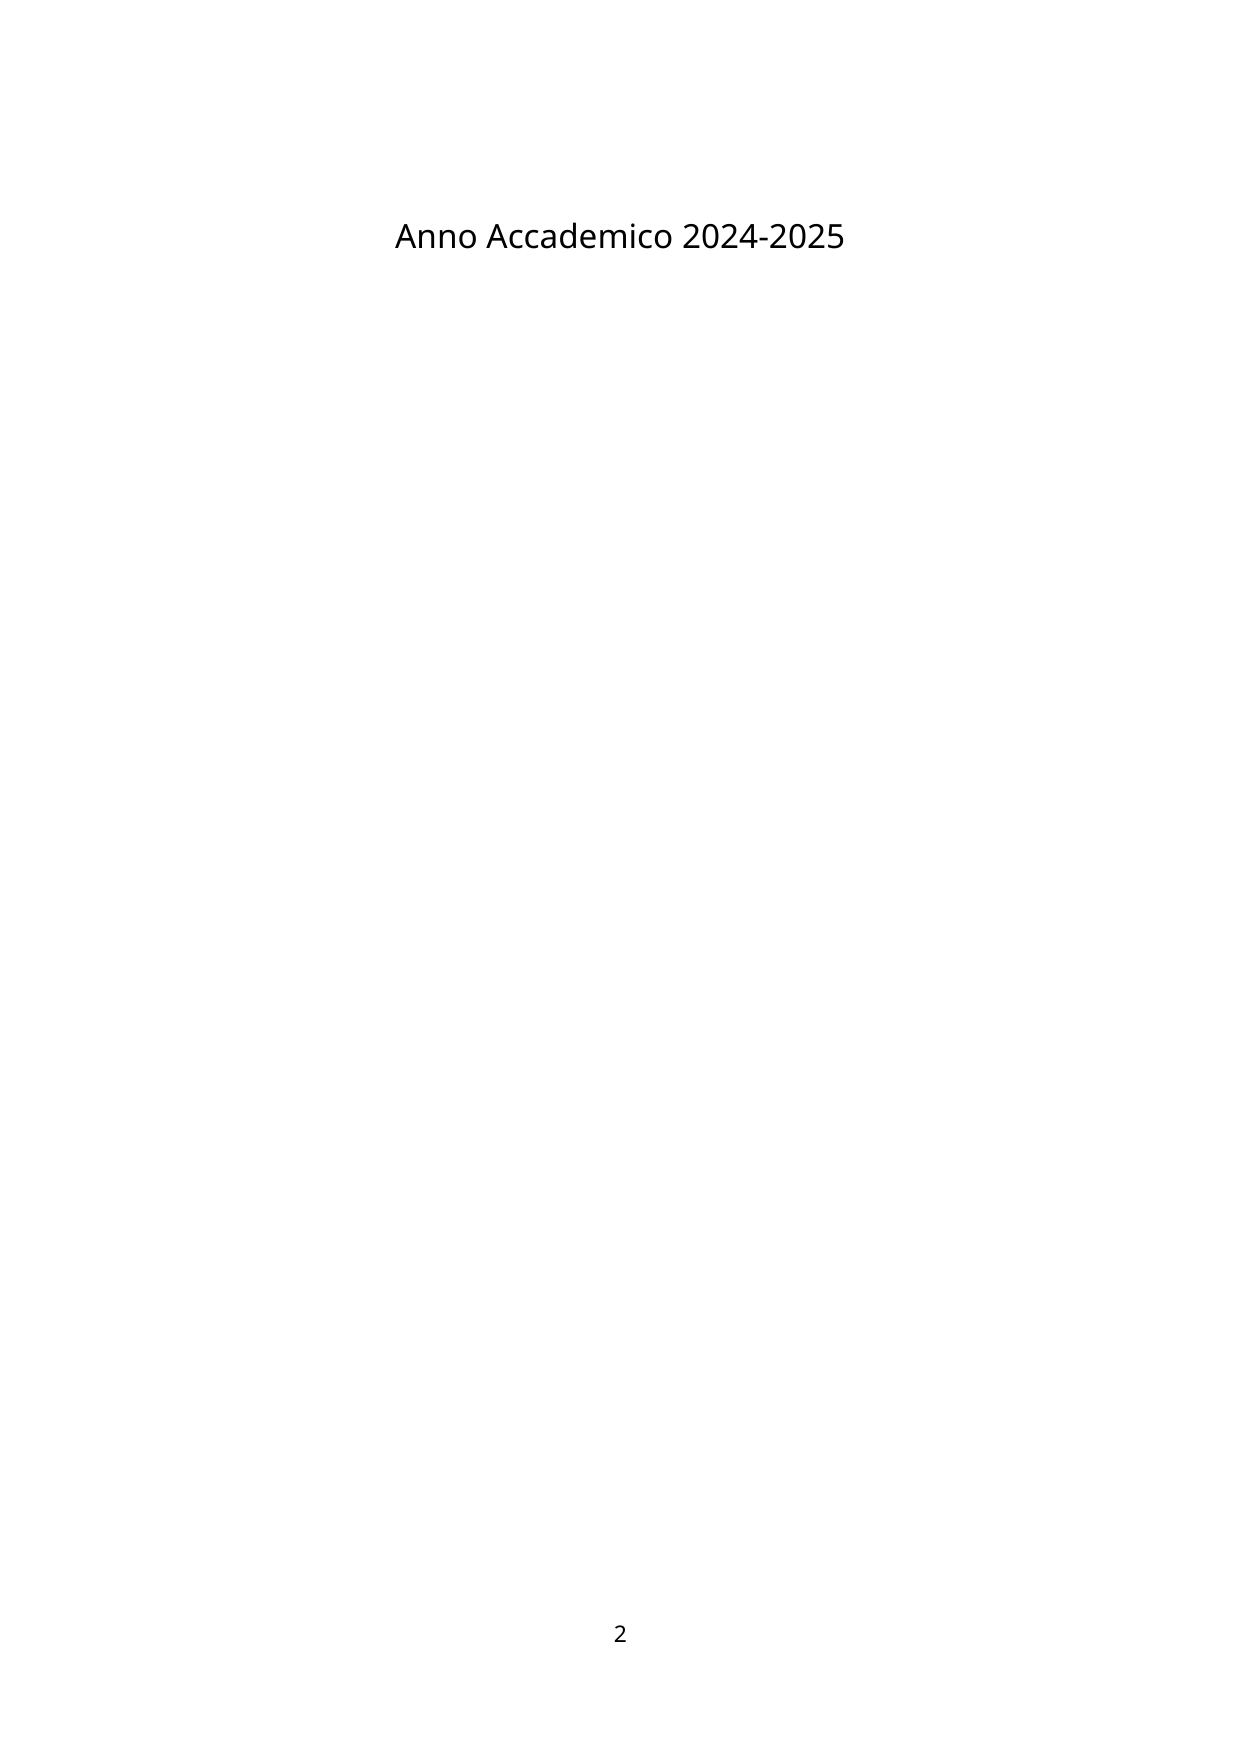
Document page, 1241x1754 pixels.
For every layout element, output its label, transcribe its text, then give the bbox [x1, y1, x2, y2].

text Anno Accademico 2024-2025 [118, 213, 1122, 259]
